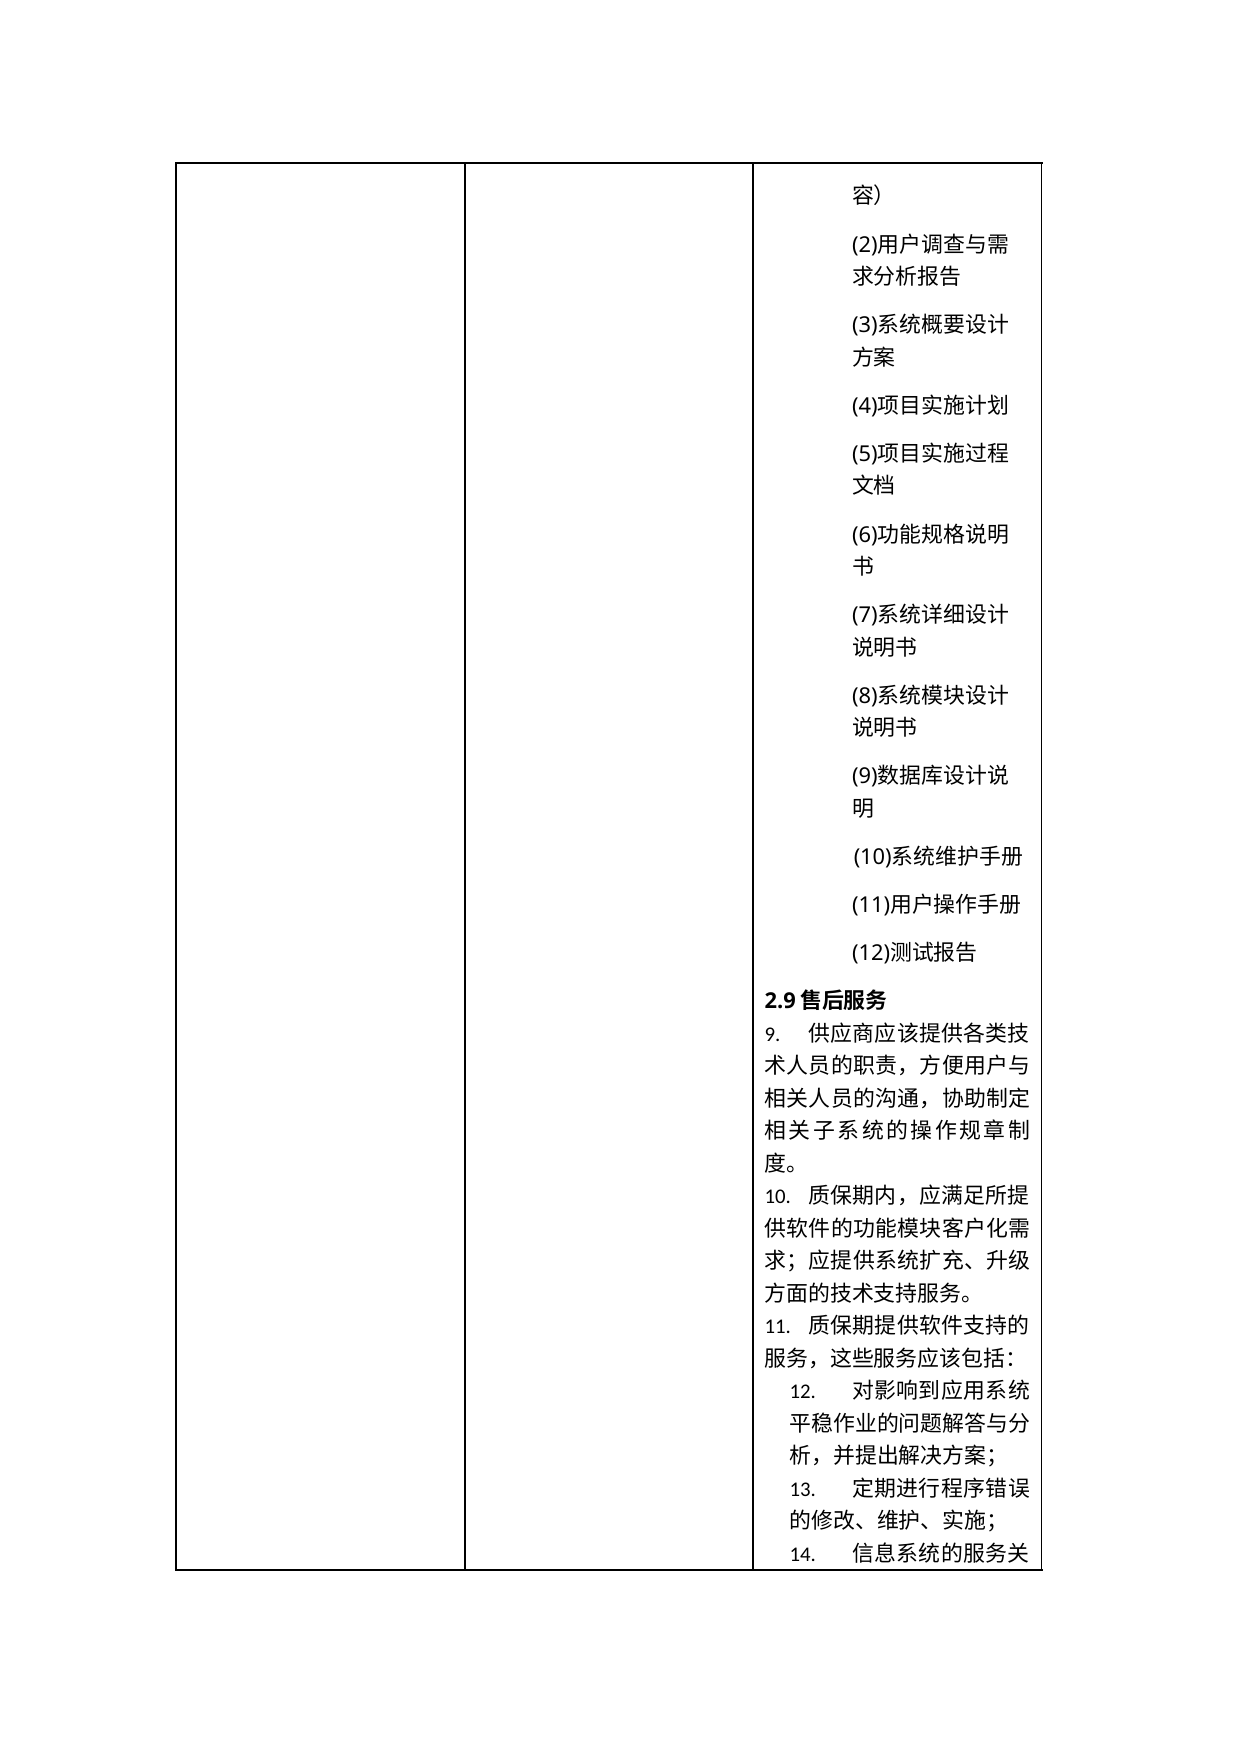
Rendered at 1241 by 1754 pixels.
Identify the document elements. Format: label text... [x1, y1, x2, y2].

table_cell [754, 164, 1041, 1569]
table_cell 1 [177, 164, 464, 1569]
table_cell [466, 164, 752, 1569]
